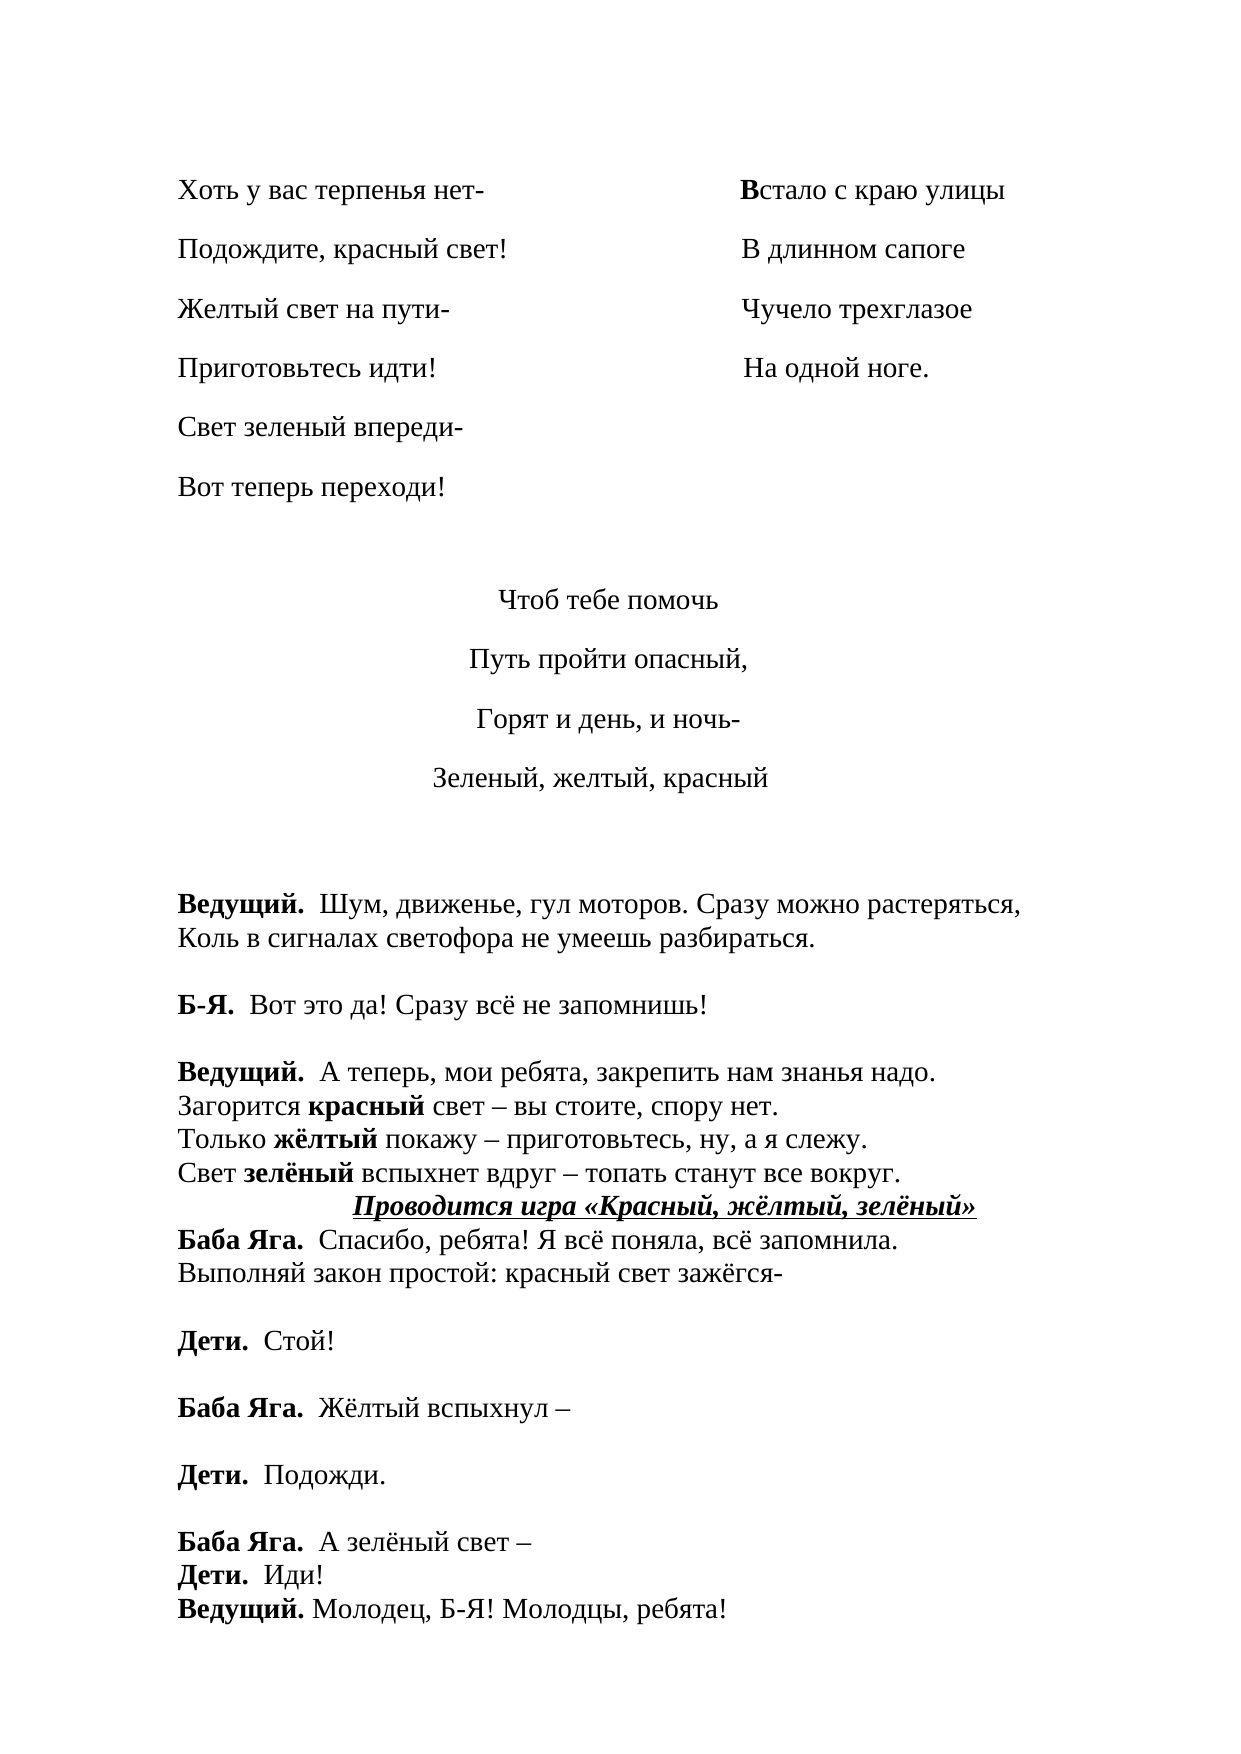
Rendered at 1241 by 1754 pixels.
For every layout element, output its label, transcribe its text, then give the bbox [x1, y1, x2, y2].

text Приготовьтесь идти! На одной ноге. [177, 350, 1152, 384]
text Свет зелёный вспыхнет вдруг – топать станут все вокруг. [177, 1155, 1152, 1188]
text Только жёлтый покажу – приготовьтесь, ну, а я слежу. [177, 1121, 1152, 1155]
text Чтоб тебе помочь [177, 582, 1152, 616]
text Вот теперь переходи! [177, 469, 1152, 502]
text Выполняй закон простой: красный свет зажёгся- [177, 1256, 1152, 1289]
text Зеленый, желтый, красный [177, 760, 1152, 794]
text Свет зеленый впереди- [177, 409, 1152, 443]
text Баба Яга. Спасибо, ребята! Я всё поняла, всё запомнила. [177, 1222, 1152, 1256]
text Загорится красный свет – вы стоите, спору нет. [177, 1088, 1152, 1121]
text Ведущий. Шум, движенье, гул моторов. Сразу можно растеряться, [177, 887, 1152, 920]
text Дети. Подожди. [177, 1457, 1152, 1490]
text Желтый свет на пути- Чучело трехглазое [177, 291, 1152, 324]
text Баба Яга. А зелёный свет – [177, 1524, 1152, 1557]
text Подождите, красный свет! В длинном сапоге [177, 231, 1152, 265]
text Горят и день, и ночь- [177, 701, 1152, 734]
text Путь пройти опасный, [177, 641, 1152, 675]
text Дети. Иди! [177, 1557, 1152, 1591]
text Хоть у вас терпенья нет- Встало с краю улицы [177, 172, 1152, 206]
text Коль в сигналах светофора не умеешь разбираться. [177, 920, 1152, 954]
text Ведущий. А теперь, мои ребята, закрепить нам знанья надо. [177, 1054, 1152, 1088]
text Баба Яга. Жёлтый вспыхнул – [177, 1390, 1152, 1423]
text Проводится игра «Красный, жёлтый, зелёный» [177, 1188, 1152, 1222]
text Ведущий. Молодец, Б-Я! Молодцы, ребята! [177, 1591, 1152, 1624]
text Дети. Стой! [177, 1323, 1152, 1356]
text Б-Я. Вот это да! Сразу всё не запомнишь! [177, 987, 1152, 1021]
